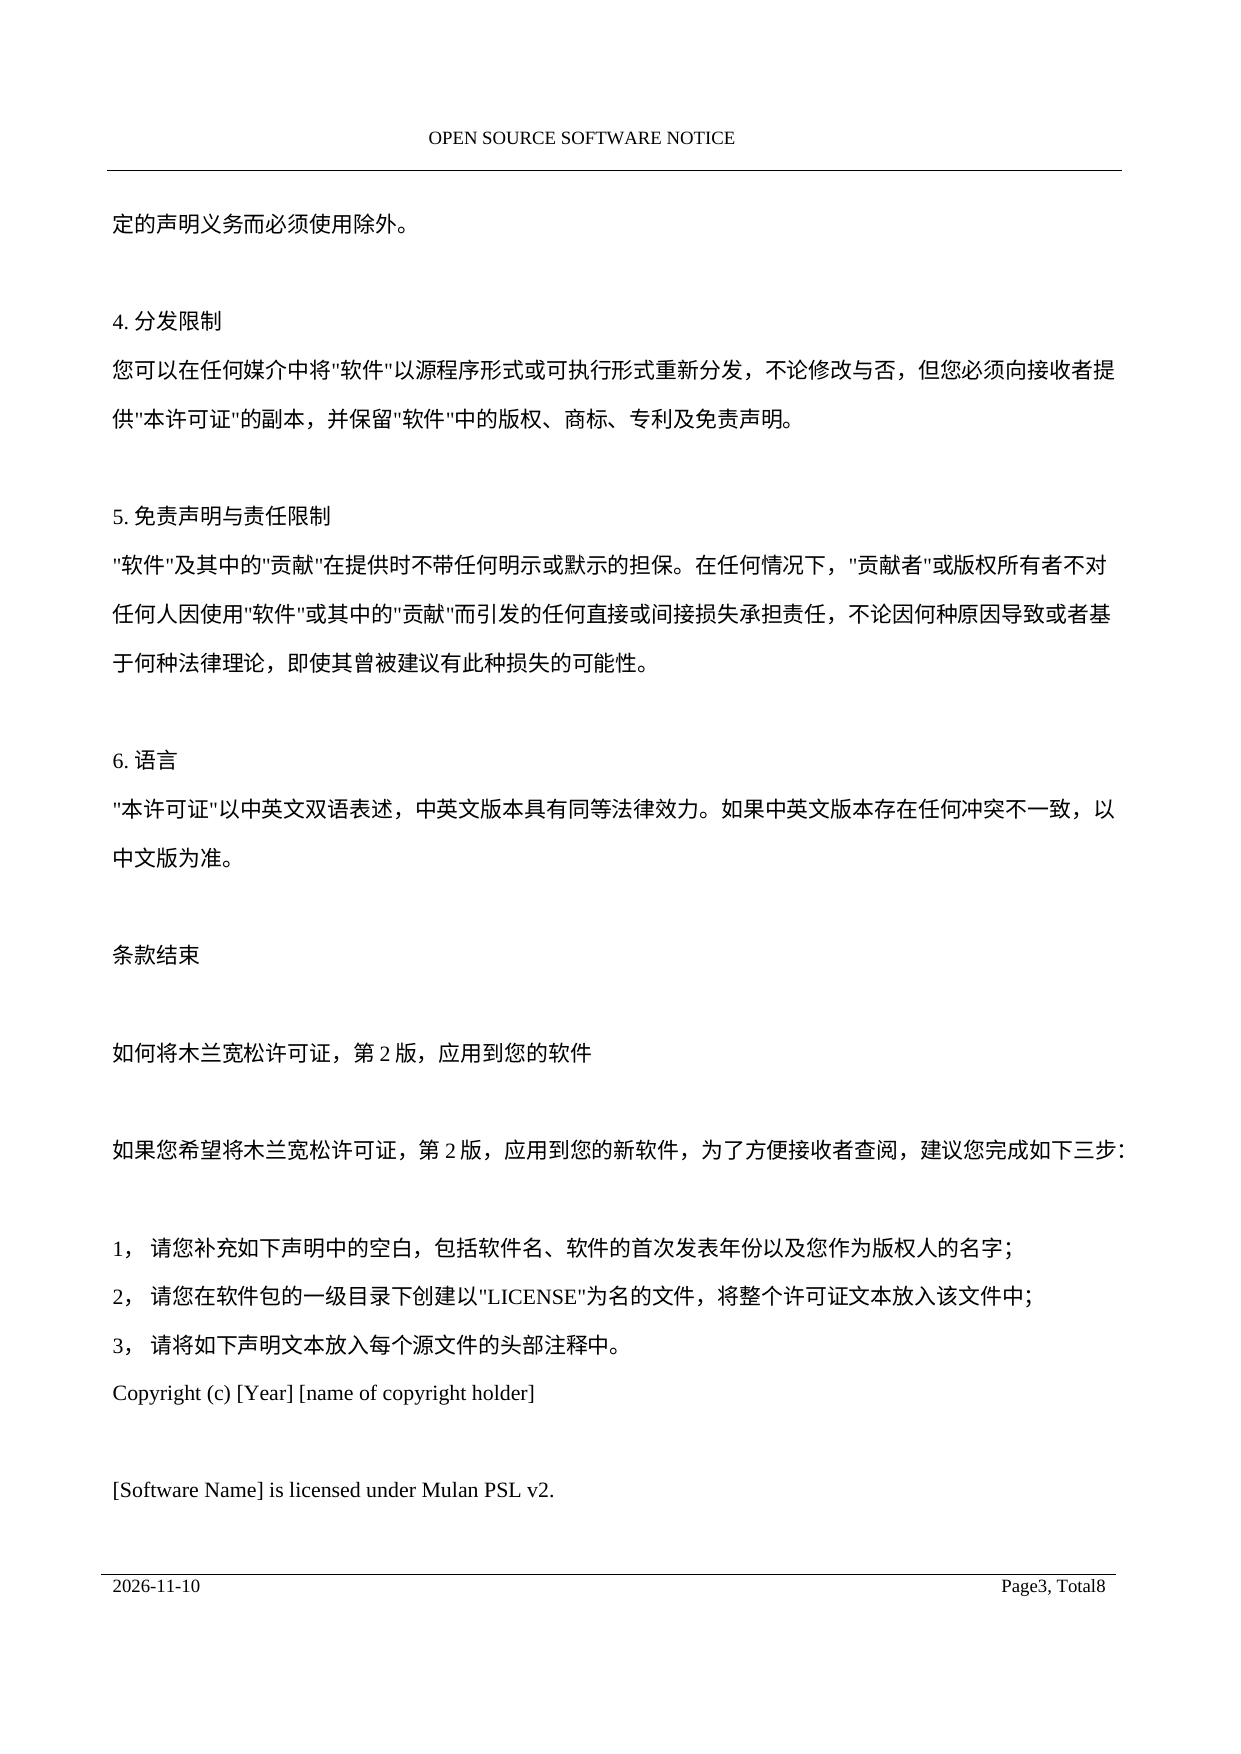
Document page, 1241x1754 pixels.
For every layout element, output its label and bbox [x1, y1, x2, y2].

text [112, 206, 1128, 1506]
